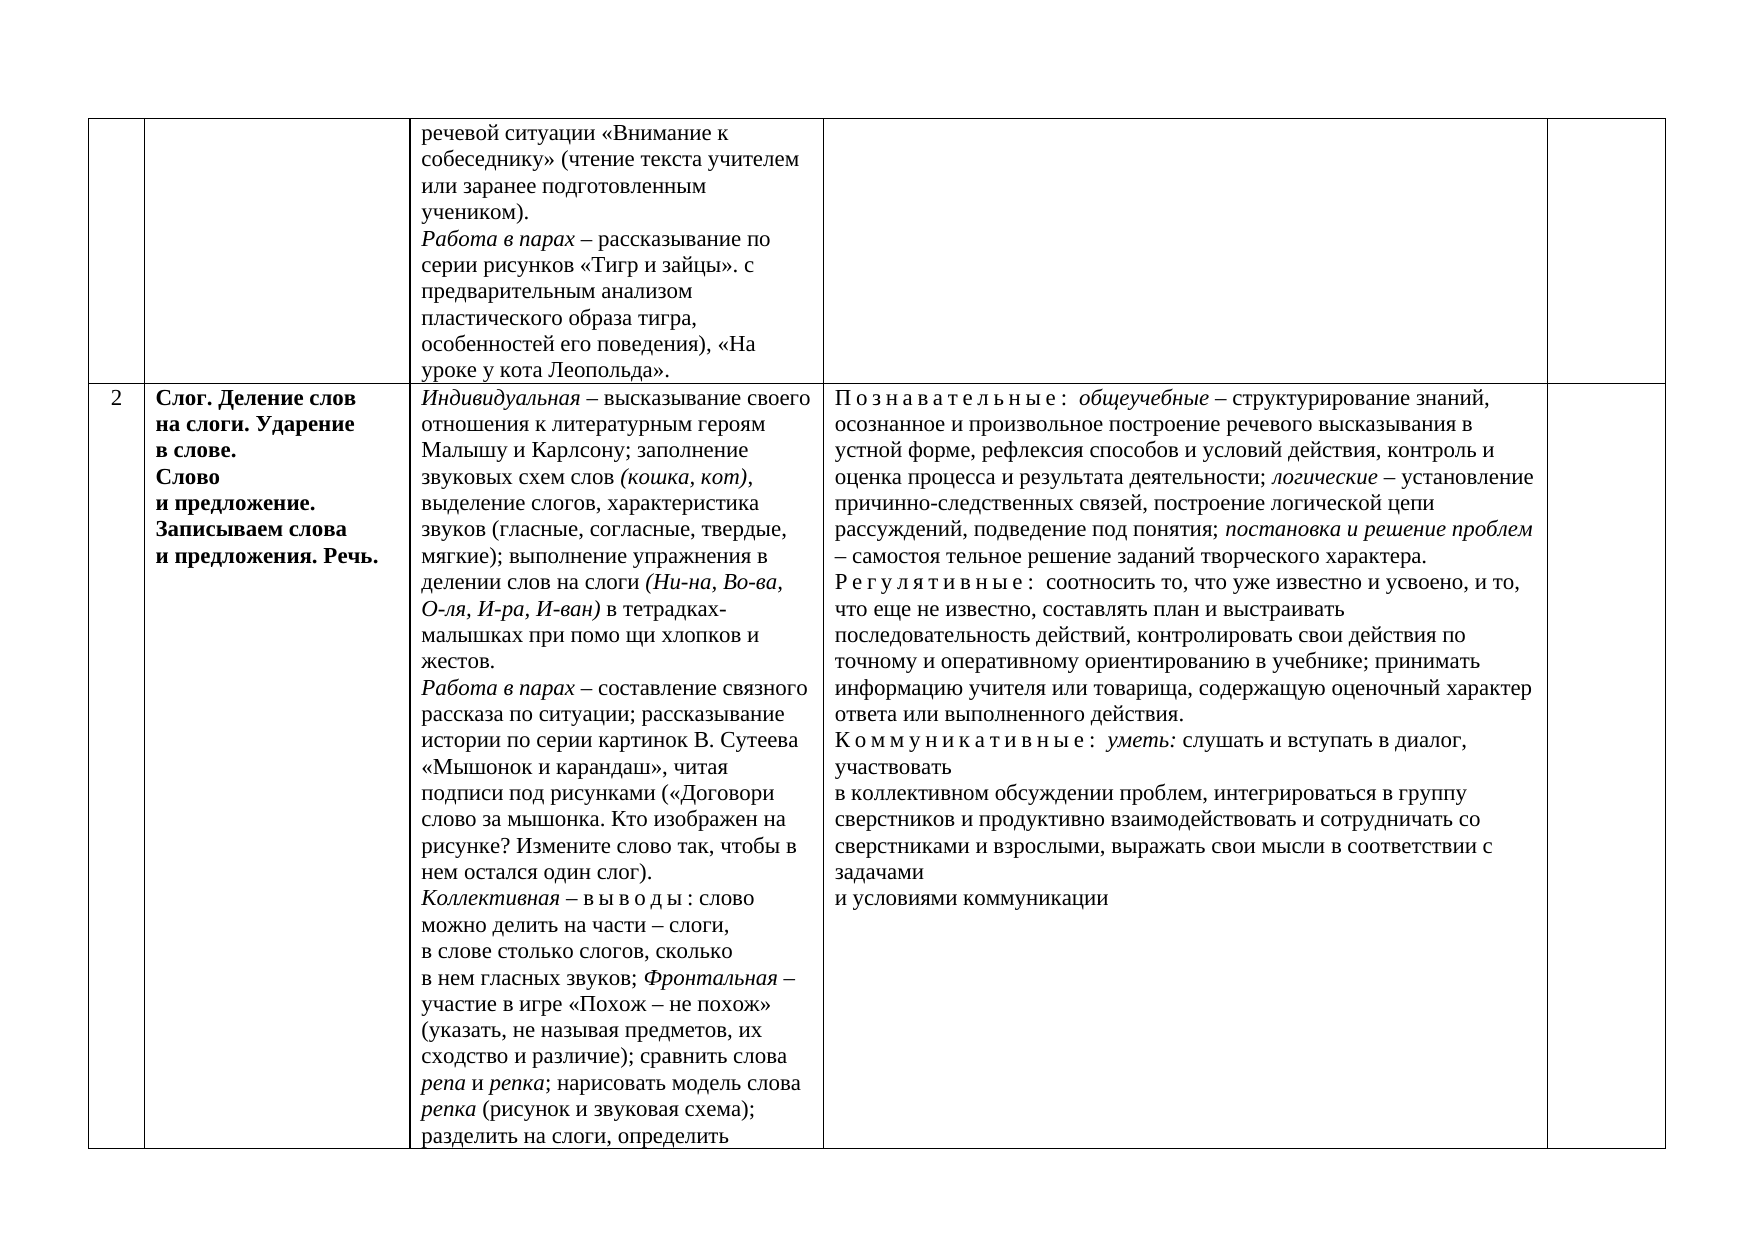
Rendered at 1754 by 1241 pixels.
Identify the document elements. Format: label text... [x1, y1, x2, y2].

table_cell 1 [89, 119, 144, 383]
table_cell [145, 119, 409, 383]
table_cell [824, 119, 1547, 383]
table_cell [1548, 119, 1665, 383]
table_cell 2 [89, 384, 144, 1148]
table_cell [145, 384, 409, 1148]
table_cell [411, 384, 823, 1148]
table_cell [1548, 384, 1665, 1148]
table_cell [824, 384, 1547, 1148]
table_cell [411, 119, 823, 383]
